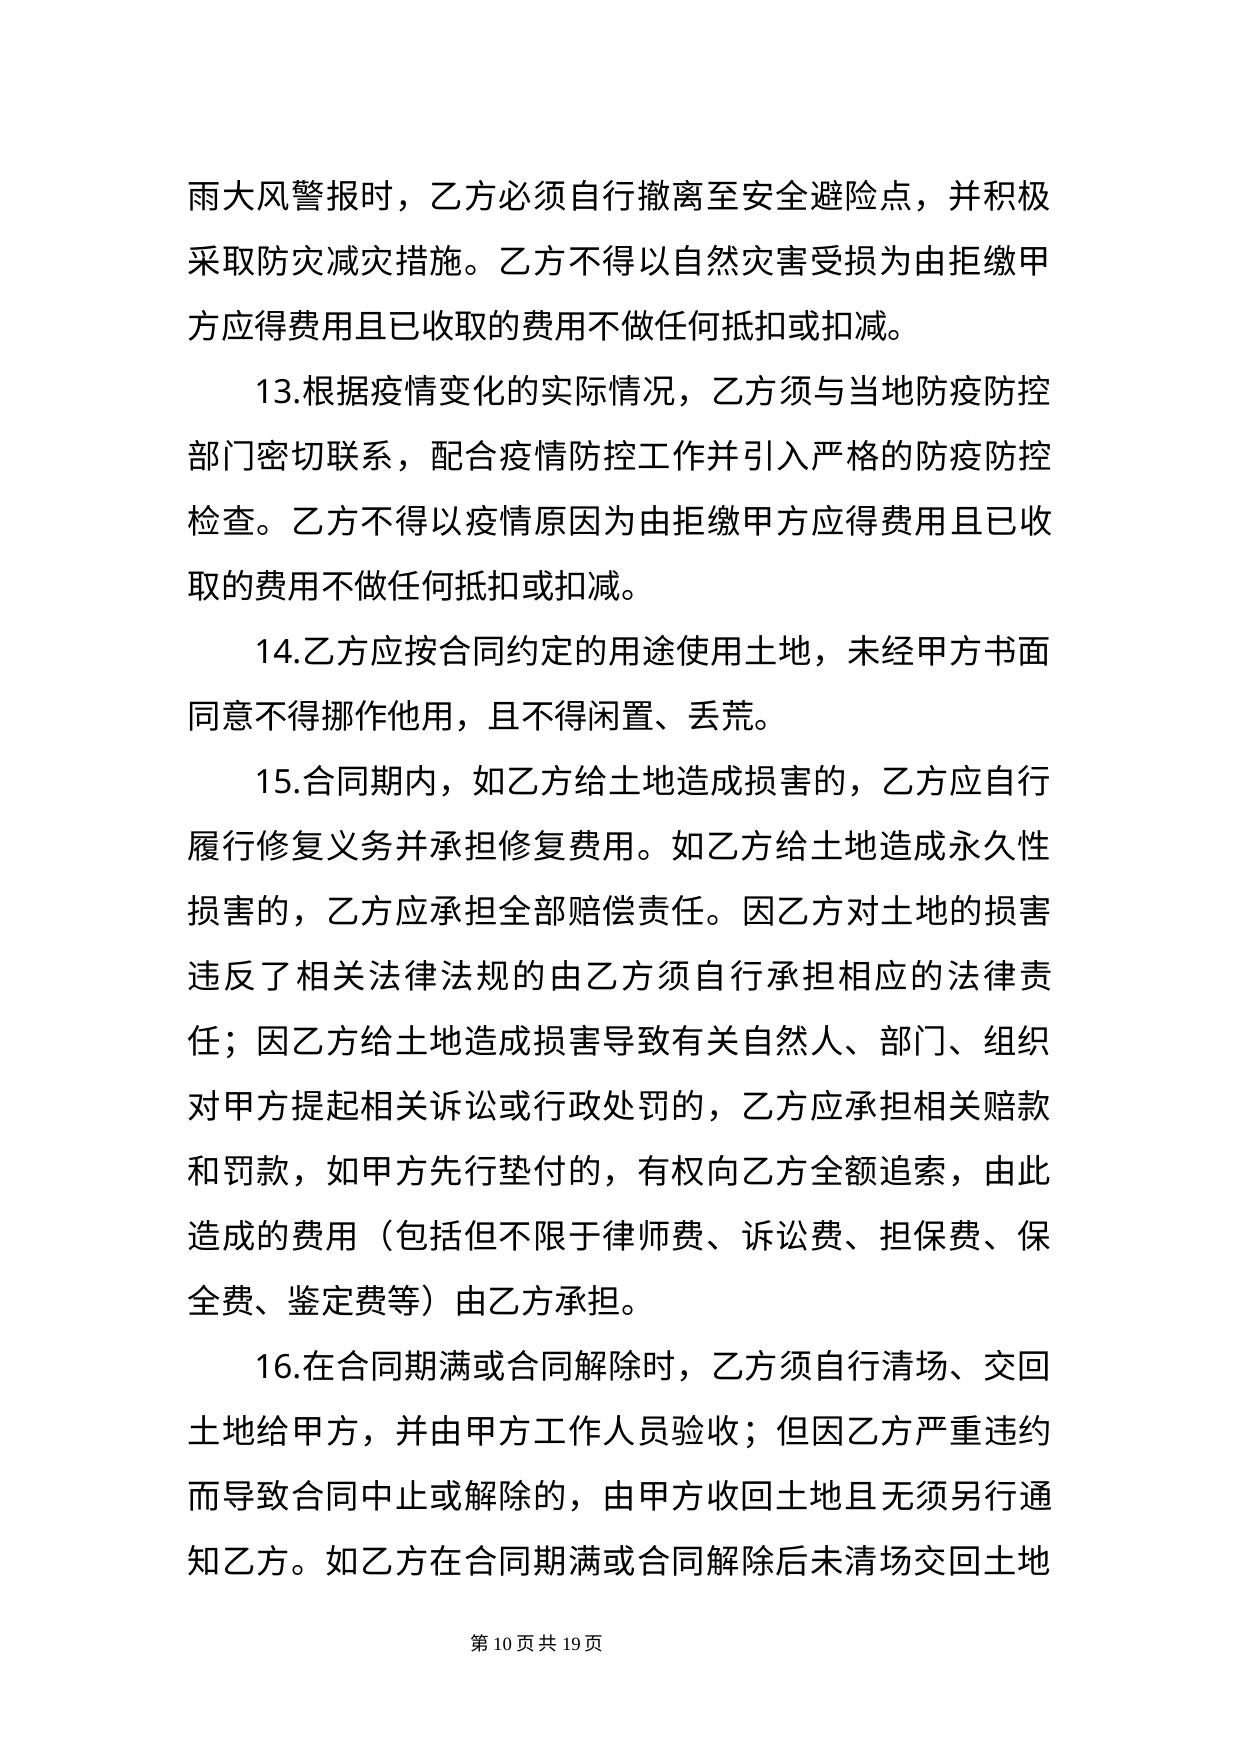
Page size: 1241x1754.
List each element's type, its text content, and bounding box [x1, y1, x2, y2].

text 15.合同期内，如乙方给土地造成损害的，乙方应自行履行修复义务并承担修复费用。如乙方给土地造成永久性损害的，乙方应承担全部赔偿责任。因乙方对土地的损害违反了相关法律法规的由乙方须自行承担相应的法律责任；因乙方给土地造成损害导致有关自然人、部门、组织对甲方提起相关诉讼或行政处罚的，乙方应承担相关赔款和罚款，如甲方先行垫付的，有权向乙方全额追索，由此造成的费用（包括但不限于律师费、诉讼费、担保费、保全费、鉴定费等）由乙方承担。 [187, 747, 1053, 1332]
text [187, 1332, 1053, 1592]
text 14.乙方应按合同约定的用途使用土地，未经甲方书面同意不得挪作他用，且不得闲置、丢荒。 [187, 617, 1053, 747]
text 13.根据疫情变化的实际情况，乙方须与当地防疫防控部门密切联系，配合疫情防控工作并引入严格的防疫防控检查。乙方不得以疫情原因为由拒缴甲方应得费用且已收取的费用不做任何抵扣或扣减。 [187, 357, 1053, 617]
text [187, 162, 1053, 357]
